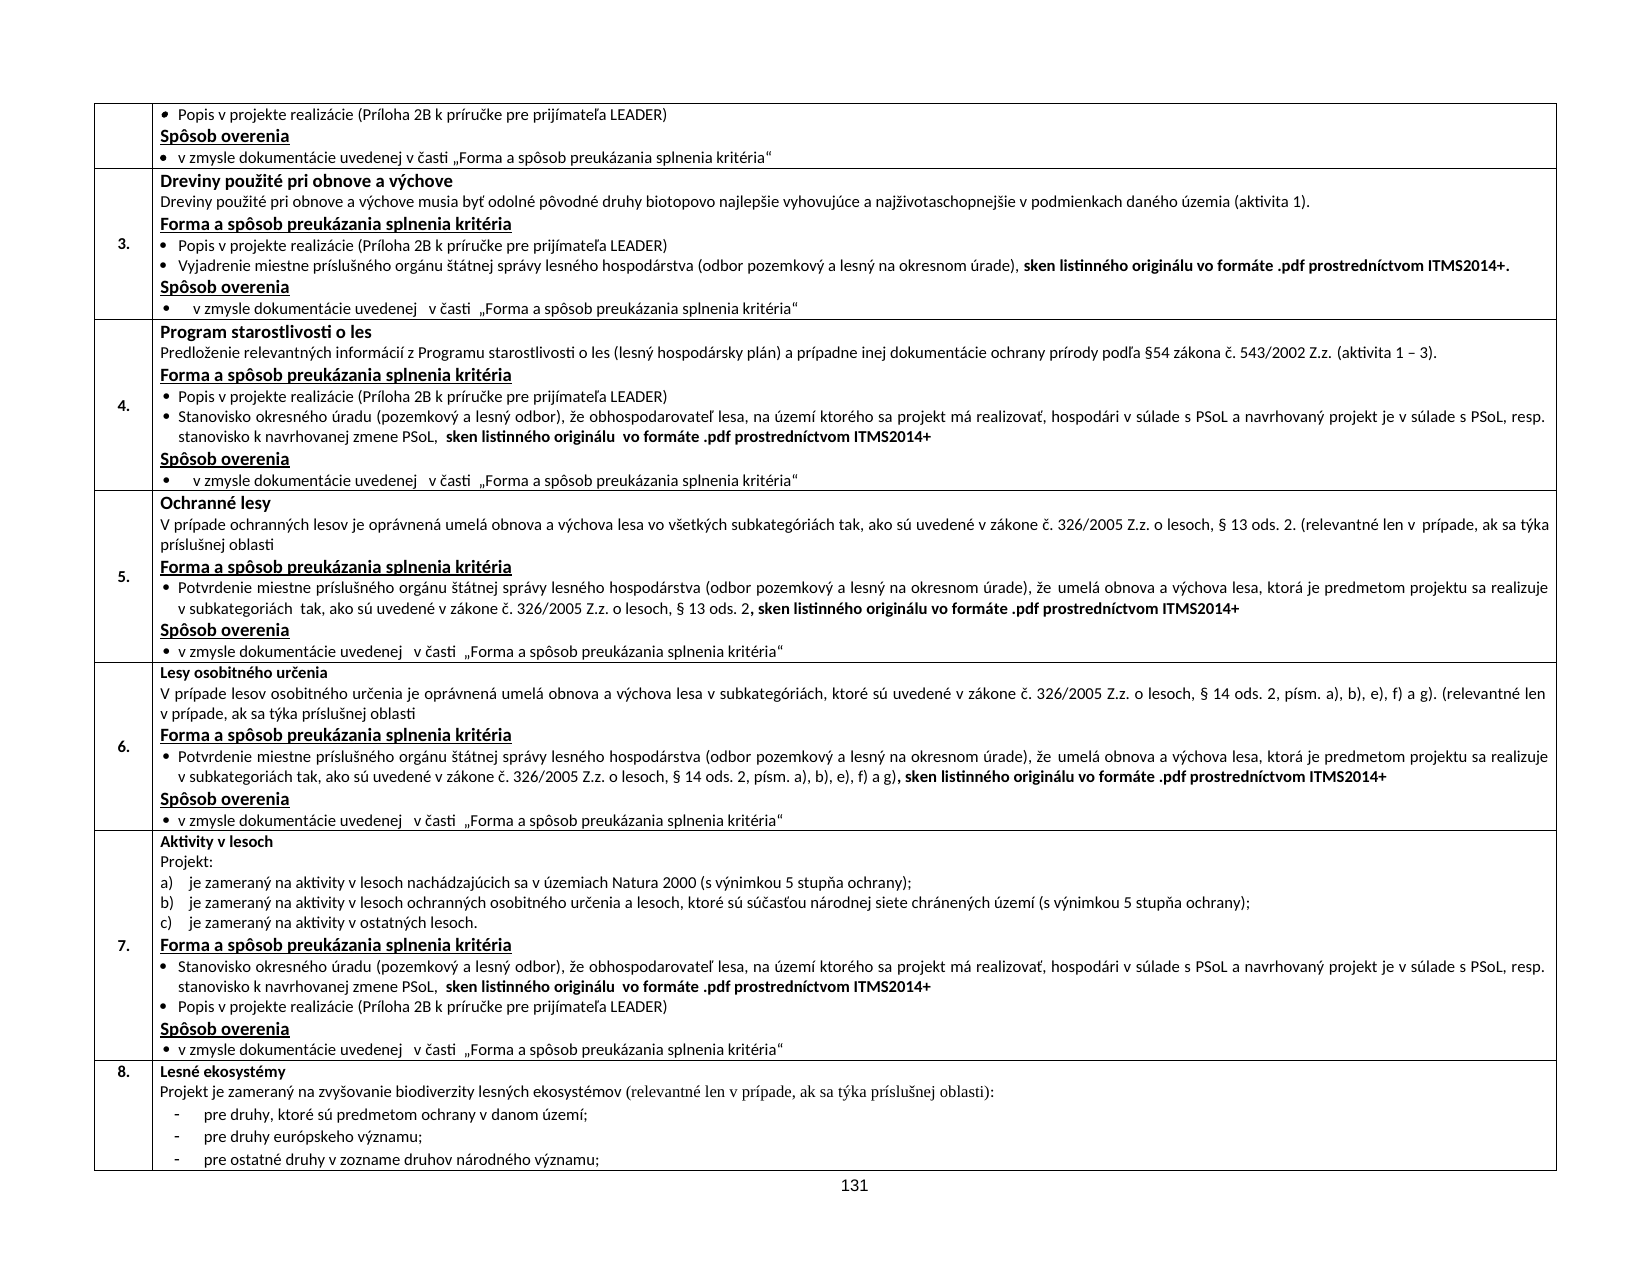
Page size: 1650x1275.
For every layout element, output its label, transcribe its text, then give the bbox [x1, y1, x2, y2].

table_cell Lesy osobitného určenia V prípade lesov osobitného určenia je oprávnená umelá obnova a výchova lesa v subkategóriách, ktoré sú uvedené v zákone č. 326/2005 Z.z. o lesoch, § 14 ods. 2, písm. a), b), e), f) a g). (relevantné len v prípade, ak sa týka príslušnej oblasti Forma a spôsob preukázania splnenia kritéria Potvrdenie miestne príslušného orgánu štátnej správy lesného hospodárstva (odbor pozemkový a lesný na okresnom úrade), že umelá obnova a výchova lesa, ktorá je predmetom projektu sa realizuje v subkategoriách tak, ako sú uvedené v zákone č. 326/2005 Z.z. o lesoch, § 14 ods. 2, písm. a), b), e), f) a g), sken listinného originálu vo formáte .pdf prostredníctvom ITMS2014+ Spôsob overenia v zmysle dokumentácie uvedenej v časti „Forma a spôsob preukázania splnenia kritéria“ [153, 663, 1556, 830]
table_cell 7. [95, 831, 152, 1060]
table_cell 2. [95, 104, 152, 168]
table_cell Ochranné lesy V prípade ochranných lesov je oprávnená umelá obnova a výchova lesa vo všetkých subkategóriách tak, ako sú uvedené v zákone č. 326/2005 Z.z. o lesoch, § 13 ods. 2. (relevantné len v prípade, ak sa týka príslušnej oblasti Forma a spôsob preukázania splnenia kritéria Potvrdenie miestne príslušného orgánu štátnej správy lesného hospodárstva (odbor pozemkový a lesný na okresnom úrade), že umelá obnova a výchova lesa, ktorá je predmetom projektu sa realizuje v subkategoriách tak, ako sú uvedené v zákone č. 326/2005 Z.z. o lesoch, § 13 ods. 2, sken listinného originálu vo formáte .pdf prostredníctvom ITMS2014+ Spôsob overenia v zmysle dokumentácie uvedenej v časti „Forma a spôsob preukázania splnenia kritéria“ [153, 491, 1556, 662]
table_cell Dreviny použité pri obnove a výchove Dreviny použité pri obnove a výchove musia byť odolné pôvodné druhy biotopovo najlepšie vyhovujúce a najživotaschopnejšie v podmienkach daného územia (aktivita 1). Forma a spôsob preukázania splnenia kritéria Popis v projekte realizácie (Príloha 2B k príručke pre prijímateľa LEADER) Vyjadrenie miestne príslušného orgánu štátnej správy lesného hospodárstva (odbor pozemkový a lesný na okresnom úrade), sken listinného originálu vo formáte .pdf prostredníctvom ITMS2014+. Spôsob overenia v zmysle dokumentácie uvedenej v časti „Forma a spôsob preukázania splnenia kritéria“ [153, 169, 1556, 319]
table_cell Program starostlivosti o les Predloženie relevantných informácií z Programu starostlivosti o les (lesný hospodársky plán) a prípadne inej dokumentácie ochrany prírody podľa §54 zákona č. 543/2002 Z.z. (aktivita 1 – 3). Forma a spôsob preukázania splnenia kritéria Popis v projekte realizácie (Príloha 2B k príručke pre prijímateľa LEADER) Stanovisko okresného úradu (pozemkový a lesný odbor), že obhospodarovateľ lesa, na území ktorého sa projekt má realizovať, hospodári v súlade s PSoL a navrhovaný projekt je v súlade s PSoL, resp. stanovisko k navrhovanej zmene PSoL, sken listinného originálu vo formáte .pdf prostredníctvom ITMS2014+ Spôsob overenia v zmysle dokumentácie uvedenej v časti „Forma a spôsob preukázania splnenia kritéria“ [153, 320, 1556, 490]
table_cell Aktivity v lesoch Projekt: je zameraný na aktivity v lesoch nachádzajúcich sa v územiach Natura 2000 (s výnimkou 5 stupňa ochrany); je zameraný na aktivity v lesoch ochranných osobitného určenia a lesoch, ktoré sú súčasťou národnej siete chránených území (s výnimkou 5 stupňa ochrany); je zameraný na aktivity v ostatných lesoch. Forma a spôsob preukázania splnenia kritéria Stanovisko okresného úradu (pozemkový a lesný odbor), že obhospodarovateľ lesa, na území ktorého sa projekt má realizovať, hospodári v súlade s PSoL a navrhovaný projekt je v súlade s PSoL, resp. stanovisko k navrhovanej zmene PSoL, sken listinného originálu vo formáte .pdf prostredníctvom ITMS2014+ Popis v projekte realizácie (Príloha 2B k príručke pre prijímateľa LEADER) Spôsob overenia v zmysle dokumentácie uvedenej v časti „Forma a spôsob preukázania splnenia kritéria“ [153, 831, 1556, 1060]
table_cell 8. [95, 1061, 152, 1170]
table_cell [153, 104, 1556, 168]
table_cell 6. [95, 663, 152, 830]
table_cell 5. [95, 491, 152, 662]
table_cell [153, 1061, 1556, 1170]
table_cell 4. [95, 320, 152, 490]
table_cell 3. [95, 169, 152, 319]
